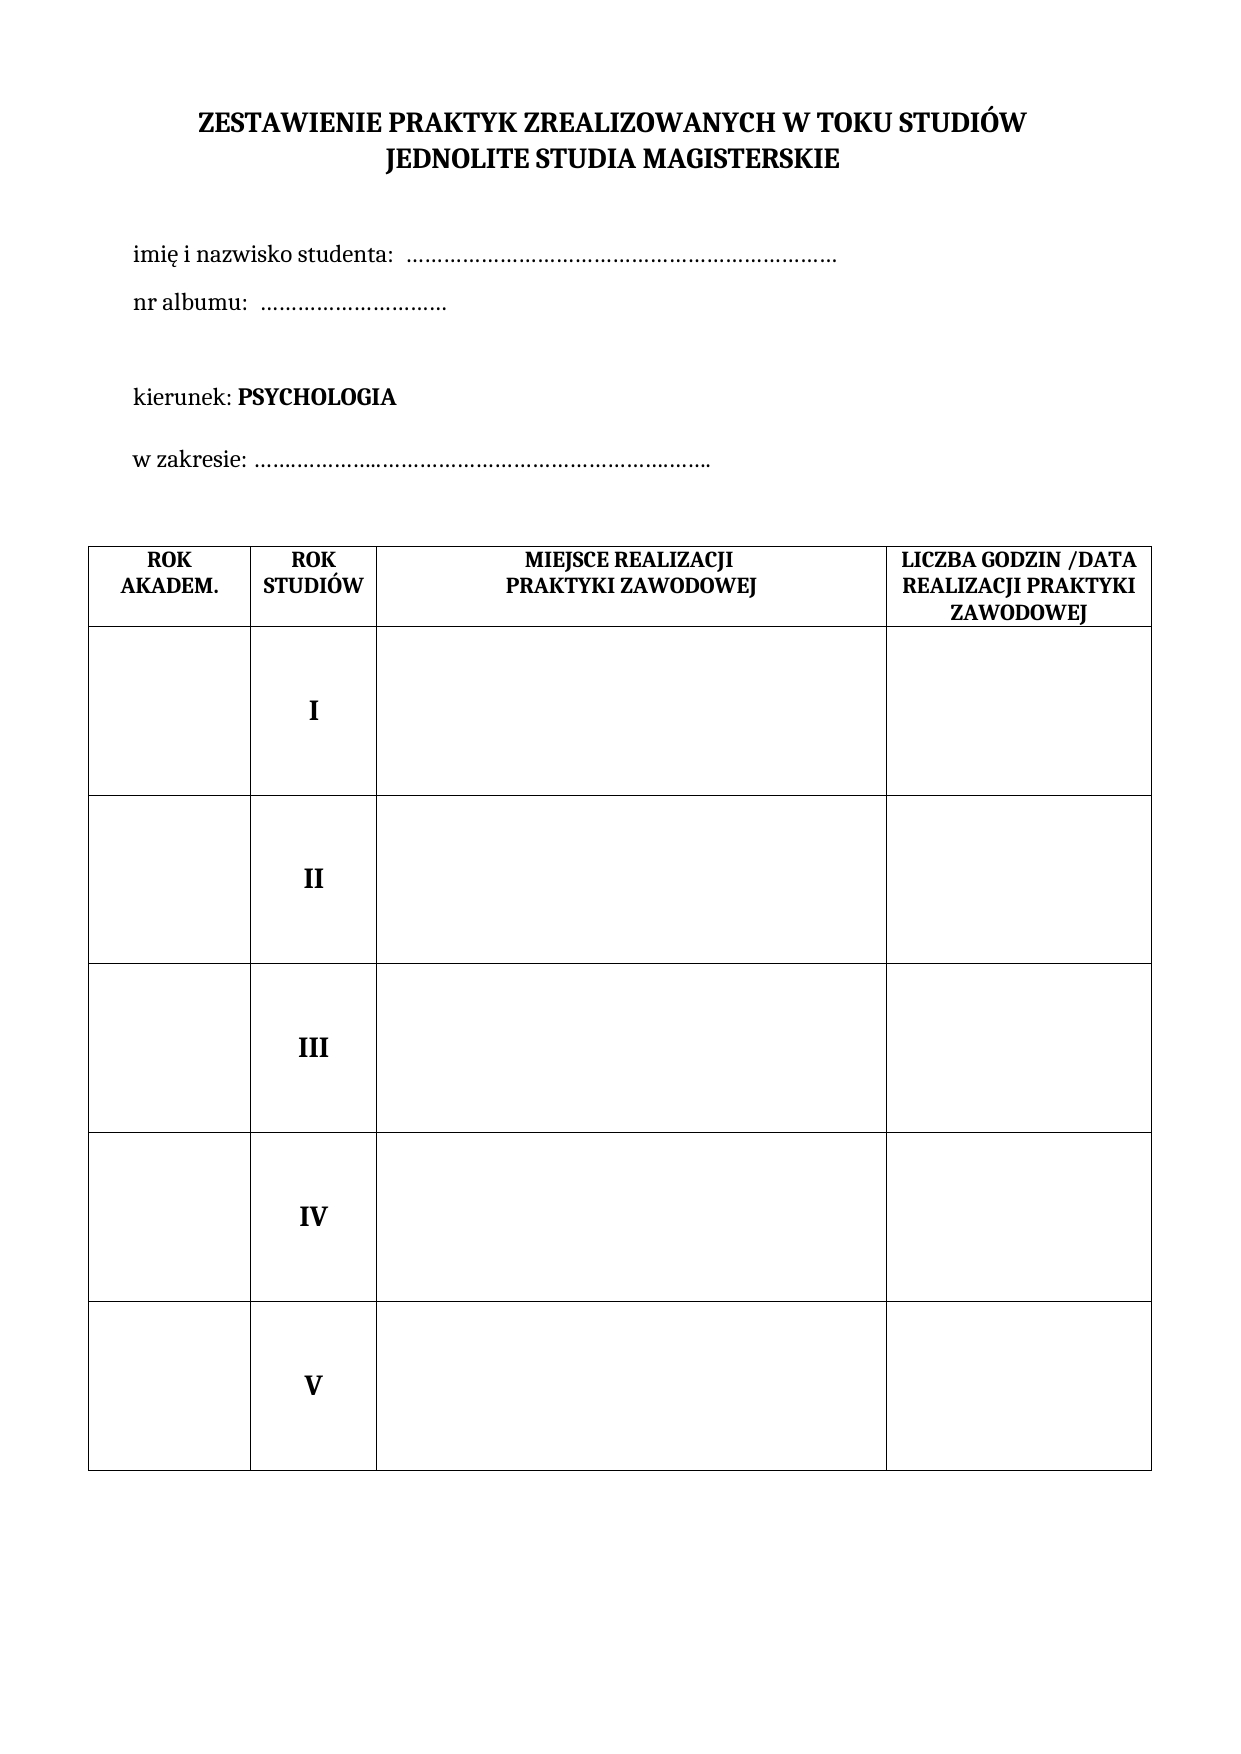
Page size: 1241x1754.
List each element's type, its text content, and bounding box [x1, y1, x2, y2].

table_cell V [251, 1302, 376, 1469]
table_cell [89, 1133, 250, 1301]
table_cell [377, 1133, 886, 1301]
table_cell [377, 627, 886, 794]
text kierunek: PSYCHOLOGIA w zakresie: …….…………..……………………………………….……. [133, 383, 1093, 474]
table_cell [887, 1133, 1151, 1301]
table_cell [89, 627, 250, 794]
table_cell [887, 1302, 1151, 1469]
table_header LICZBA GODZIN /DATA REALIZACJI PRAKTYKI ZAWODOWEJ [887, 547, 1151, 626]
table_cell [89, 964, 250, 1132]
table_cell [887, 796, 1151, 963]
table_cell IV [251, 1133, 376, 1301]
table_header ROK AKADEM. [89, 547, 250, 626]
table_cell [887, 627, 1151, 794]
table_cell II [251, 796, 376, 963]
table_cell [89, 796, 250, 963]
text ZESTAWIENIE PRAKTYK ZREALIZOWANYCH W TOKU STUDIÓW JEDNOLITE STUDIA MAGISTERSKIE [133, 106, 1093, 176]
table_cell [89, 1302, 250, 1469]
table_cell III [251, 964, 376, 1132]
table_header ROK STUDIÓW [251, 547, 376, 626]
table_cell [377, 964, 886, 1132]
text nr albumu: ………………………… [133, 288, 1093, 316]
table_header MIEJSCE REALIZACJI PRAKTYKI ZAWODOWEJ [377, 547, 886, 626]
table_cell [377, 1302, 886, 1469]
table_cell [887, 964, 1151, 1132]
table_cell I [251, 627, 376, 794]
table_cell [377, 796, 886, 963]
text imię i nazwisko studenta: …………………………………………………………… [133, 240, 1093, 269]
